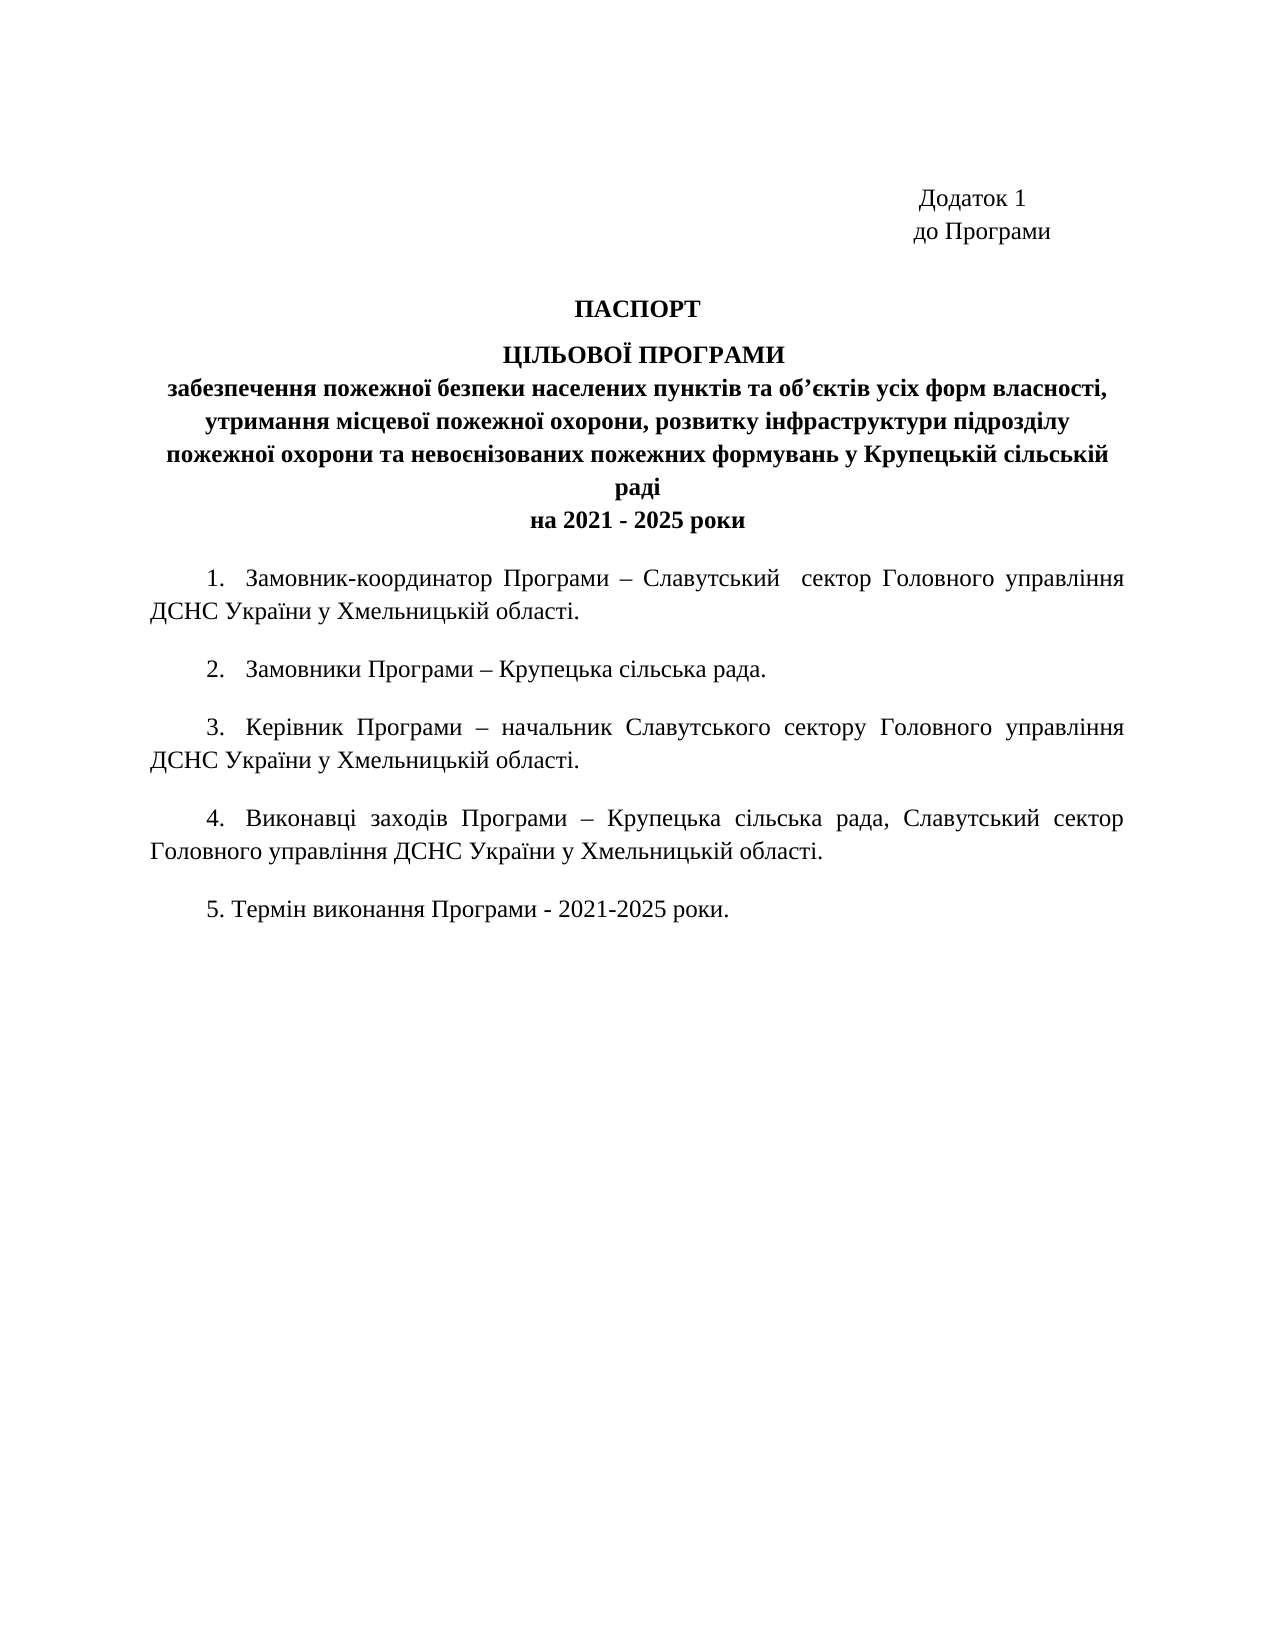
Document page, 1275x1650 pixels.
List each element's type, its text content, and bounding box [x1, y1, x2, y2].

text Додаток 1 [150, 183, 1125, 212]
text 2. Замовники Програми – Крупецька сільська рада. [150, 654, 1125, 683]
text ПАСПОРТ [150, 294, 1125, 323]
text на 2021 - 2025 роки [150, 505, 1125, 534]
text до Програми [150, 216, 1125, 245]
text 3. Керівник Програми – начальник Славутського сектору Головного управління ДСНС України у Хмельницькій області. [150, 712, 1125, 774]
text 5. Термін виконання Програми - 2021-2025 роки. [150, 894, 1125, 923]
text забезпечення пожежної безпеки населених пунктів та об’єктів усіх форм власності, утримання місцевої пожежної охорони, розвитку інфраструктури підрозділу пожежної охорони та невоєнізованих пожежних формувань у Крупецькій сільській раді [150, 373, 1125, 501]
text 1. Замовник-координатор Програми – Славутський сектор Головного управління ДСНС України у Хмельницькій області. [150, 563, 1125, 625]
text 4. Виконавці заходів Програми – Крупецька сільська рада, Славутський сектор Головного управління ДСНС України у Хмельницькій області. [150, 803, 1125, 865]
text ЦІЛЬОВОЇ ПРОГРАМИ [150, 340, 1125, 369]
